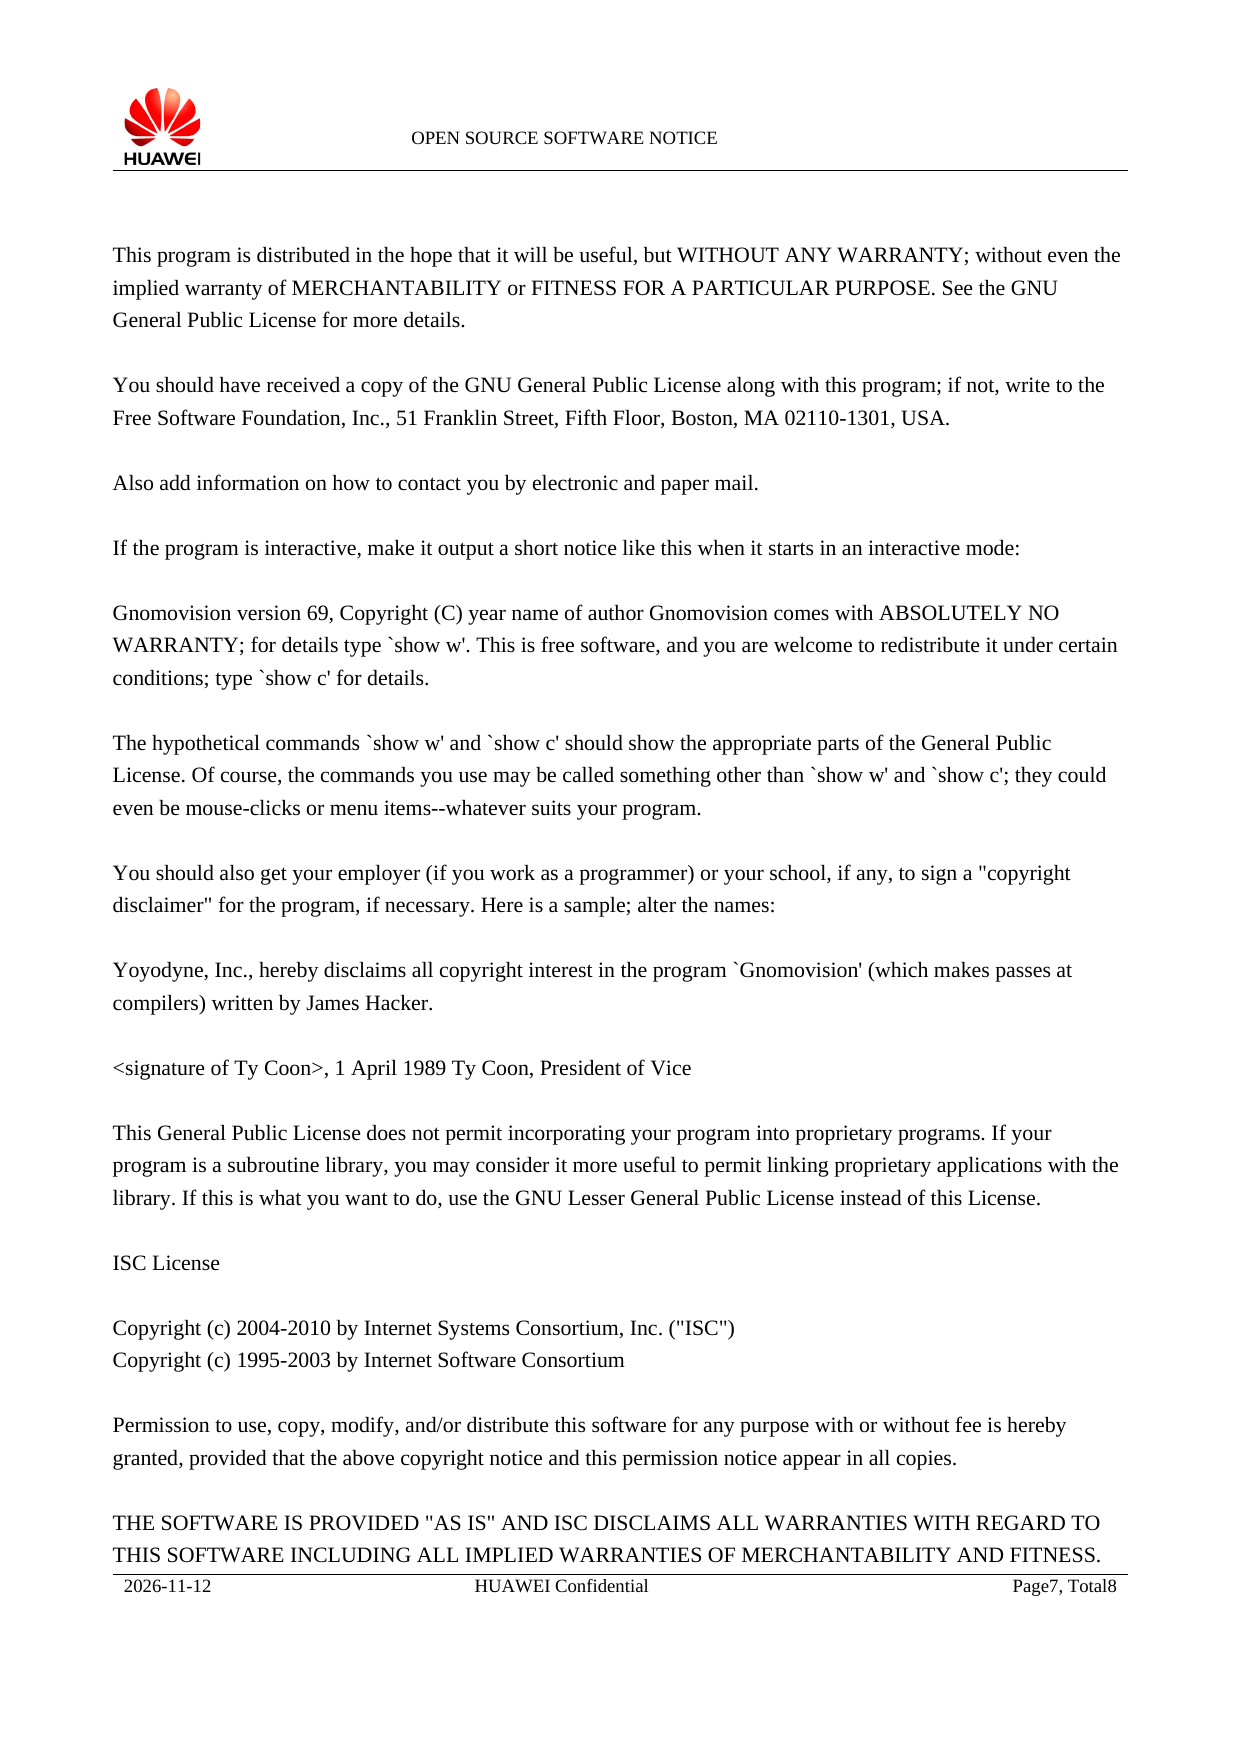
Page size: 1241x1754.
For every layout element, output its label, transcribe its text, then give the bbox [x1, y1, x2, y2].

picture [124, 88, 201, 165]
